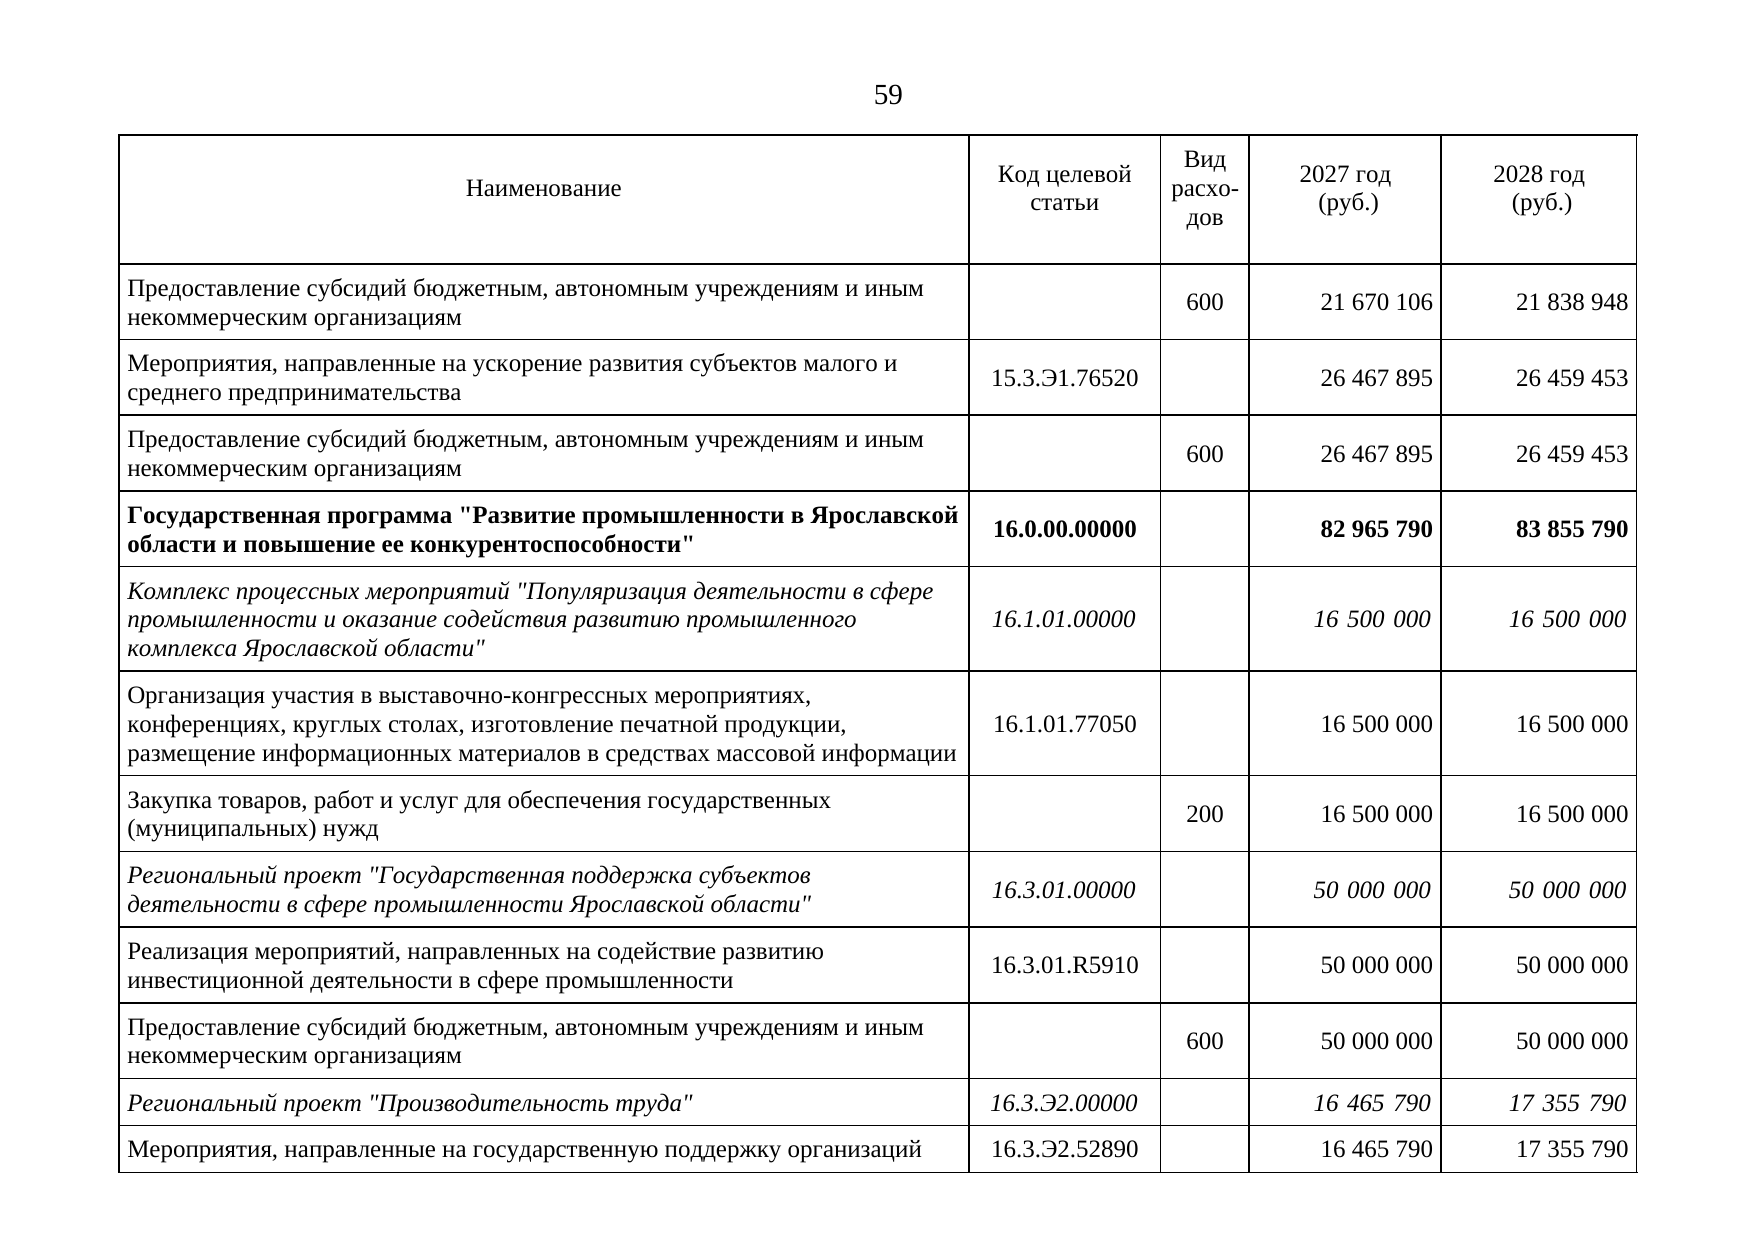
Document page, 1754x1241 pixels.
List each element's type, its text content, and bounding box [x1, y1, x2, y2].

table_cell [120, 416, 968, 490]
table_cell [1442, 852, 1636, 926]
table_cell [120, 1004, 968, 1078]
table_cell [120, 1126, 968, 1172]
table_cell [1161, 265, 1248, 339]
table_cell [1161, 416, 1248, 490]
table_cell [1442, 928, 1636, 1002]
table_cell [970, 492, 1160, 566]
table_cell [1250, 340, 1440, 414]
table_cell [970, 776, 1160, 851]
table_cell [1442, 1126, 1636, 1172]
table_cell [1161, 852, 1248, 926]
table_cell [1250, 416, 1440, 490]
table_header Вид расхо- дов [1161, 136, 1248, 263]
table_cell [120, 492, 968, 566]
table_header 2028 год (руб.) [1442, 136, 1636, 263]
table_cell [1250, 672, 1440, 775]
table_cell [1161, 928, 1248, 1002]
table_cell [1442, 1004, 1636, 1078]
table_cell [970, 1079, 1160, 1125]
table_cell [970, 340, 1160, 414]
table_header Наименование [120, 136, 968, 263]
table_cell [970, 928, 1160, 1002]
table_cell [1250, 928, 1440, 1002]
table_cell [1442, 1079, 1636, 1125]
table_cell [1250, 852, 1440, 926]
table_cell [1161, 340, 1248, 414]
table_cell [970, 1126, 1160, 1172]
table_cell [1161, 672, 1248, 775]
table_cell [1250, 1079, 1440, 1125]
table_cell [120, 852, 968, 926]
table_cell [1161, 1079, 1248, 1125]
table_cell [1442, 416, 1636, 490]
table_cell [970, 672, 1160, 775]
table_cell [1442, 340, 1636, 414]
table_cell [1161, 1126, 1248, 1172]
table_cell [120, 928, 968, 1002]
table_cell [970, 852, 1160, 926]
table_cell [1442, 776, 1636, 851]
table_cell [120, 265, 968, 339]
table_header Код целевой статьи [970, 136, 1160, 263]
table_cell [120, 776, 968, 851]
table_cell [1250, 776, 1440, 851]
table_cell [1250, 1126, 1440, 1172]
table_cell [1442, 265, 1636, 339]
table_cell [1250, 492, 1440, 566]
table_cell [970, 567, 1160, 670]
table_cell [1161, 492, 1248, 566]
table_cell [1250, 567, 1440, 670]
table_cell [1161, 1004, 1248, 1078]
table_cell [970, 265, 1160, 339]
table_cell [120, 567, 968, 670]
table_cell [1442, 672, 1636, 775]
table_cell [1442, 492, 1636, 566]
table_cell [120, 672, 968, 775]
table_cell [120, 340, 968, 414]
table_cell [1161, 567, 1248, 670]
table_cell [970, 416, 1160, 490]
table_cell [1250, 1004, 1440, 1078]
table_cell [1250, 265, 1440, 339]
table_header 2027 год (руб.) [1250, 136, 1440, 263]
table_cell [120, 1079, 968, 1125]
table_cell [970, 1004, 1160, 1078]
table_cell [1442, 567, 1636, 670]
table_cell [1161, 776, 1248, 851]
